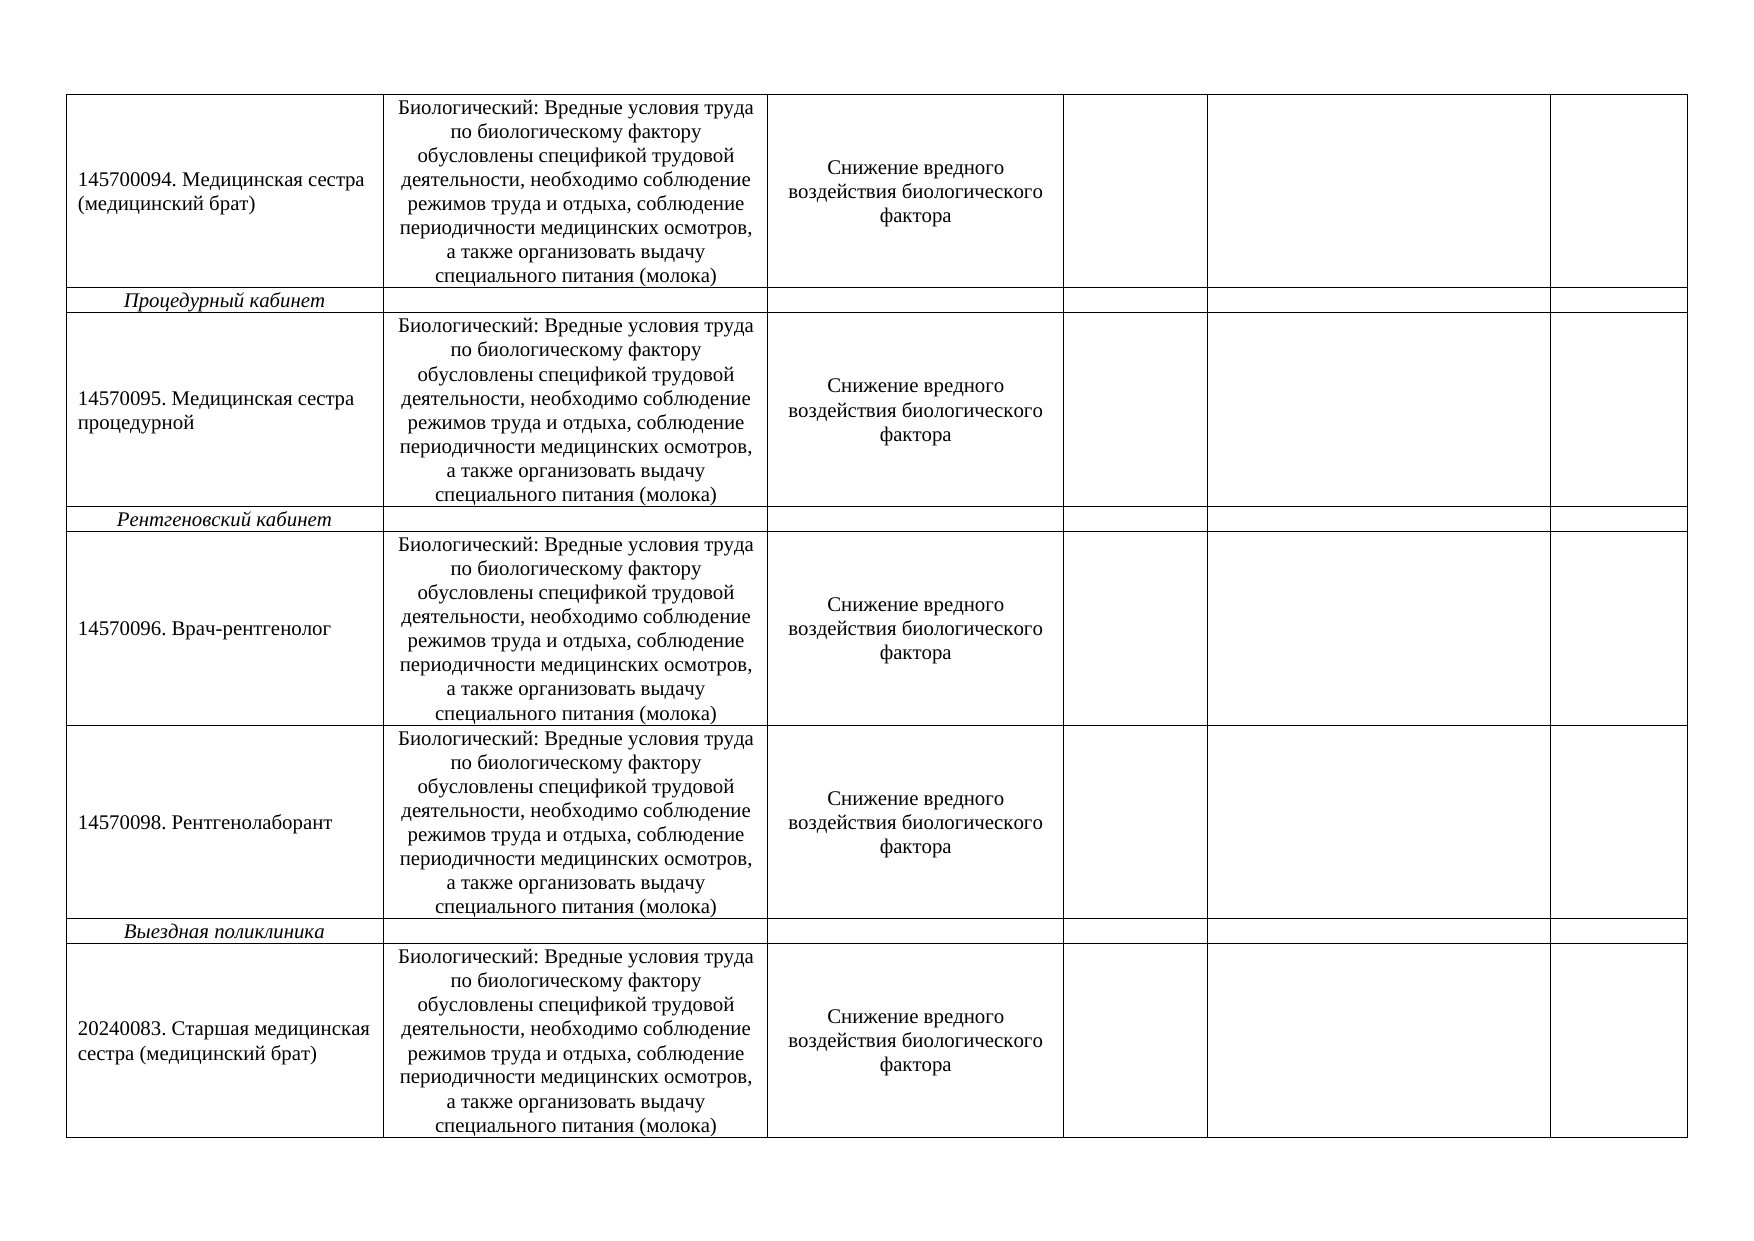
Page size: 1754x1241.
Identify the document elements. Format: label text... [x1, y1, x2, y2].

table_cell [1064, 507, 1207, 531]
table_cell [1208, 288, 1550, 312]
table_cell [1064, 919, 1207, 943]
table_cell [1208, 919, 1550, 943]
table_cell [384, 944, 767, 1137]
table_cell [768, 919, 1063, 943]
table_cell [1064, 726, 1207, 918]
table_cell [1064, 313, 1207, 506]
table_cell [1208, 313, 1550, 506]
table_cell Выездная поликлиника [67, 919, 383, 943]
table_cell [384, 288, 767, 312]
table_cell 14570096. Врач-рентгенолог [67, 532, 383, 724]
table_cell [1551, 507, 1687, 531]
table_cell Процедурный кабинет [67, 288, 383, 312]
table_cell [768, 944, 1063, 1137]
table_cell [1551, 95, 1687, 287]
table_cell [1208, 532, 1550, 724]
table_cell [1064, 532, 1207, 724]
table_cell [1064, 944, 1207, 1137]
table_cell 14570098. Рентгенолаборант [67, 726, 383, 918]
table_cell [1551, 944, 1687, 1137]
table_cell [384, 507, 767, 531]
table_cell [1208, 944, 1550, 1137]
table_cell 145700094. Медицинская сестра (медицинский брат) [67, 95, 383, 287]
table_cell [768, 288, 1063, 312]
table_cell [1208, 507, 1550, 531]
table_cell [1551, 726, 1687, 918]
table_cell Снижение вредного воздействия биологического фактора [768, 532, 1063, 724]
table_cell [1551, 288, 1687, 312]
table_cell [1064, 288, 1207, 312]
table_cell [1551, 532, 1687, 724]
table_cell [384, 919, 767, 943]
table_cell Рентгеновский кабинет [67, 507, 383, 531]
table_cell Снижение вредного воздействия биологического фактора [768, 313, 1063, 506]
table_cell [1208, 726, 1550, 918]
table_cell Снижение вредного воздействия биологического фактора [768, 726, 1063, 918]
table_cell [1064, 95, 1207, 287]
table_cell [768, 95, 1063, 287]
table_cell [768, 507, 1063, 531]
table_cell [1551, 313, 1687, 506]
table_cell [1208, 95, 1550, 287]
table_cell 20240083. Старшая медицинская сестра (медицинский брат) [67, 944, 383, 1137]
table_cell [1551, 919, 1687, 943]
table_cell 14570095. Медицинская сестра процедурной [67, 313, 383, 506]
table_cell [384, 95, 767, 287]
